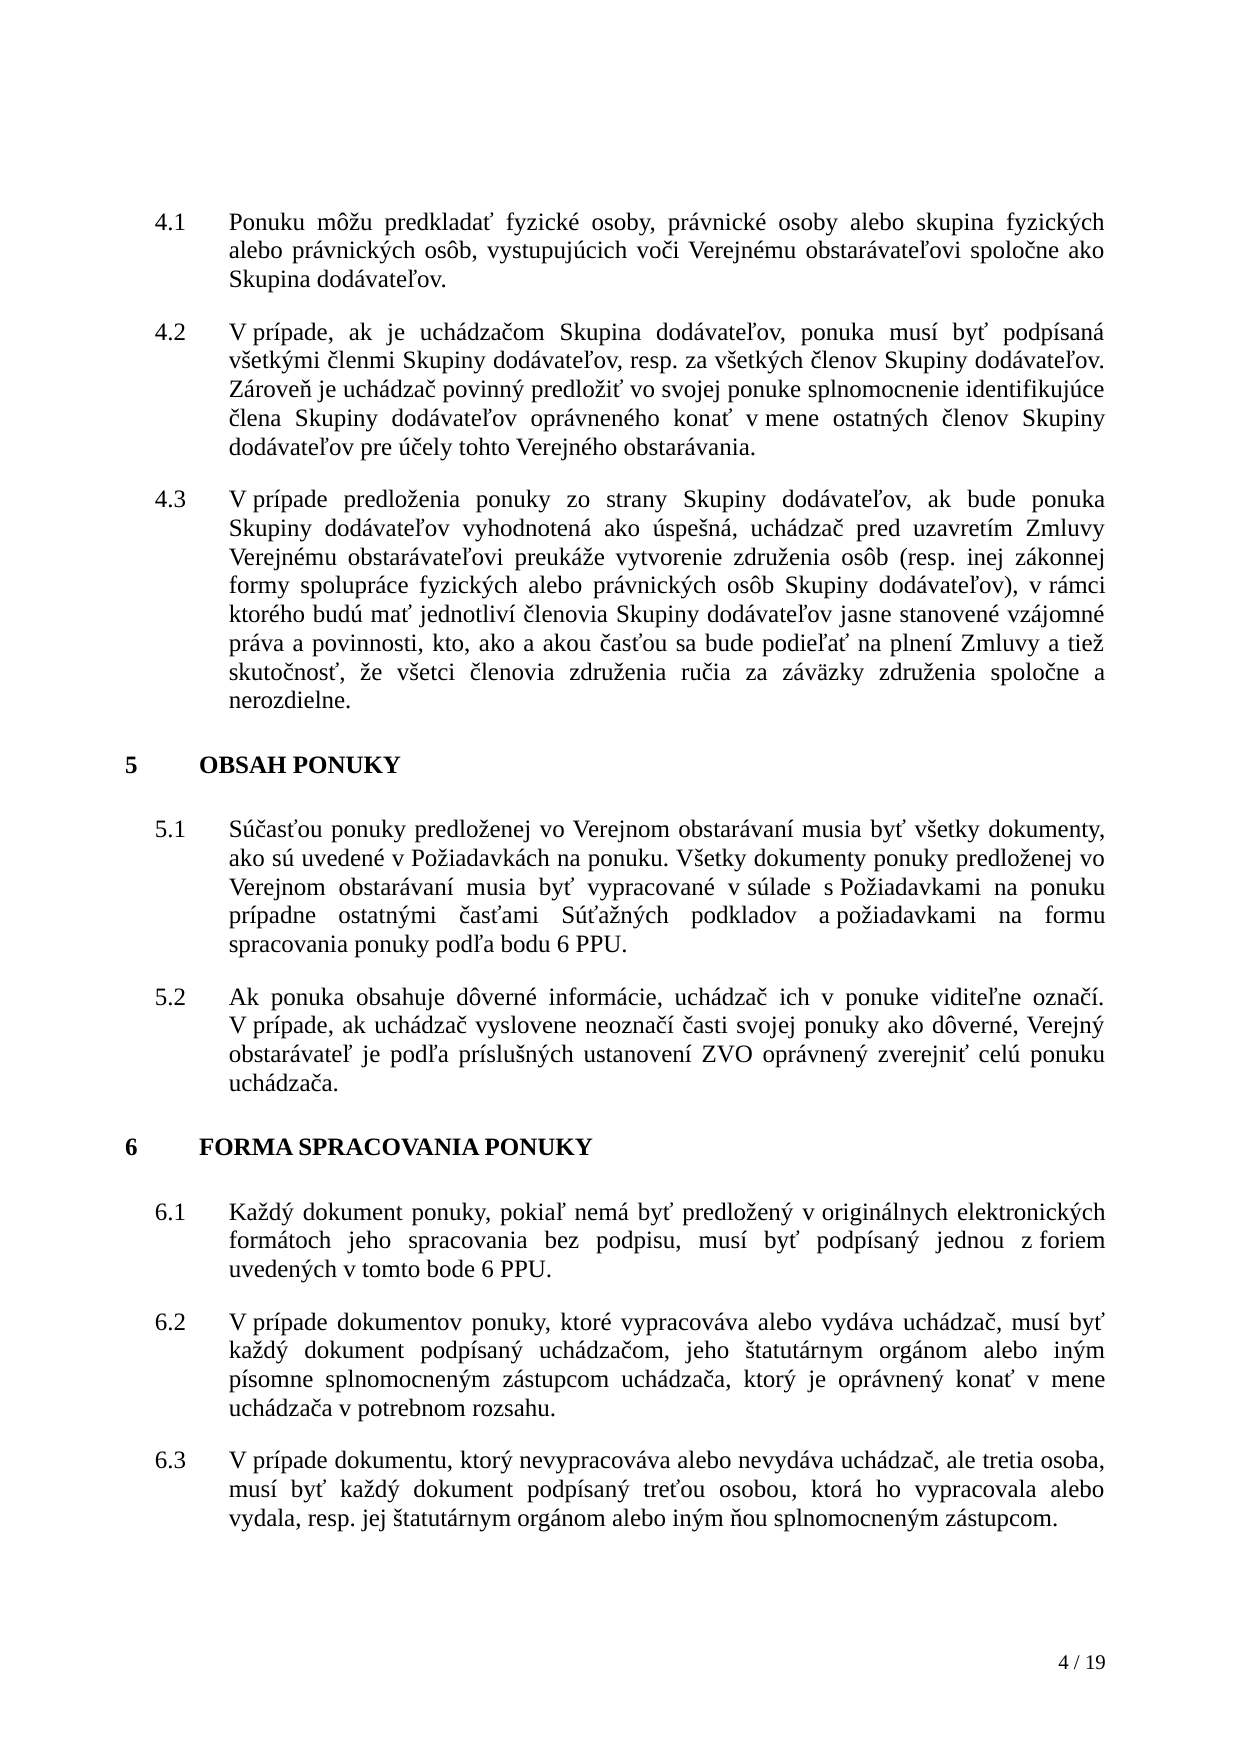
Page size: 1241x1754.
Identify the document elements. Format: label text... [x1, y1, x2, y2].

list Každý dokument ponuky, pokiaľ nemá byť predložený v originálnych elektronických formátoch jeho spracovania bez podpisu, musí byť podpísaný jednou z foriem uvedených v tomto bode 6 PPU. [154, 1197, 1106, 1283]
list Ak ponuka obsahuje dôverné informácie, uchádzač ich v ponuke viditeľne označí. V prípade, ak uchádzač vyslovene neoznačí časti svojej ponuky ako dôverné, Verejný obstarávateľ je podľa príslušných ustanovení ZVO oprávnený zverejniť celú ponuku uchádzača. [154, 982, 1106, 1097]
list V prípade dokumentov ponuky, ktoré vypracováva alebo vydáva uchádzač, musí byť každý dokument podpísaný uchádzačom, jeho štatutárnym orgánom alebo iným písomne splnomocneným zástupcom uchádzača, ktorý je oprávnený konať v mene uchádzača v potrebnom rozsahu. [154, 1307, 1106, 1422]
list V prípade predloženia ponuky zo strany Skupiny dodávateľov, ak bude ponuka Skupiny dodávateľov vyhodnotená ako úspešná, uchádzač pred uzavretím Zmluvy Verejnému obstarávateľovi preukáže vytvorenie združenia osôb (resp. inej zákonnej formy spolupráce fyzických alebo právnických osôb Skupiny dodávateľov), v rámci ktorého budú mať jednotliví členovia Skupiny dodávateľov jasne stanovené vzájomné práva a povinnosti, kto, ako a akou časťou sa bude podieľať na plnení Zmluvy a tiež skutočnosť, že všetci členovia združenia ručia za záväzky združenia spoločne a nerozdielne. [154, 484, 1106, 714]
list OBSAH PONUKY [125, 750, 1106, 779]
list V prípade dokumentu, ktorý nevypracováva alebo nevydáva uchádzač, ale tretia osoba, musí byť každý dokument podpísaný treťou osobou, ktorá ho vypracovala alebo vydala, resp. jej štatutárnym orgánom alebo iným ňou splnomocneným zástupcom. [154, 1446, 1106, 1532]
list V prípade, ak je uchádzačom Skupina dodávateľov, ponuka musí byť podpísaná všetkými členmi Skupiny dodávateľov, resp. za všetkých členov Skupiny dodávateľov. Zároveň je uchádzač povinný predložiť vo svojej ponuke splnomocnenie identifikujúce člena Skupiny dodávateľov oprávneného konať v mene ostatných členov Skupiny dodávateľov pre účely tohto Verejného obstarávania. [154, 317, 1106, 461]
list Ponuku môžu predkladať fyzické osoby, právnické osoby alebo skupina fyzických alebo právnických osôb, vystupujúcich voči Verejnému obstarávateľovi spoločne ako Skupina dodávateľov. [154, 207, 1106, 293]
list FORMA SPRACOVANIA PONUKY [125, 1132, 1106, 1161]
list Súčasťou ponuky predloženej vo Verejnom obstarávaní musia byť všetky dokumenty, ako sú uvedené v Požiadavkách na ponuku. Všetky dokumenty ponuky predloženej vo Verejnom obstarávaní musia byť vypracované v súlade s Požiadavkami na ponuku prípadne ostatnými časťami Súťažných podkladov a požiadavkami na formu spracovania ponuky podľa bodu 6 PPU. [154, 814, 1106, 958]
